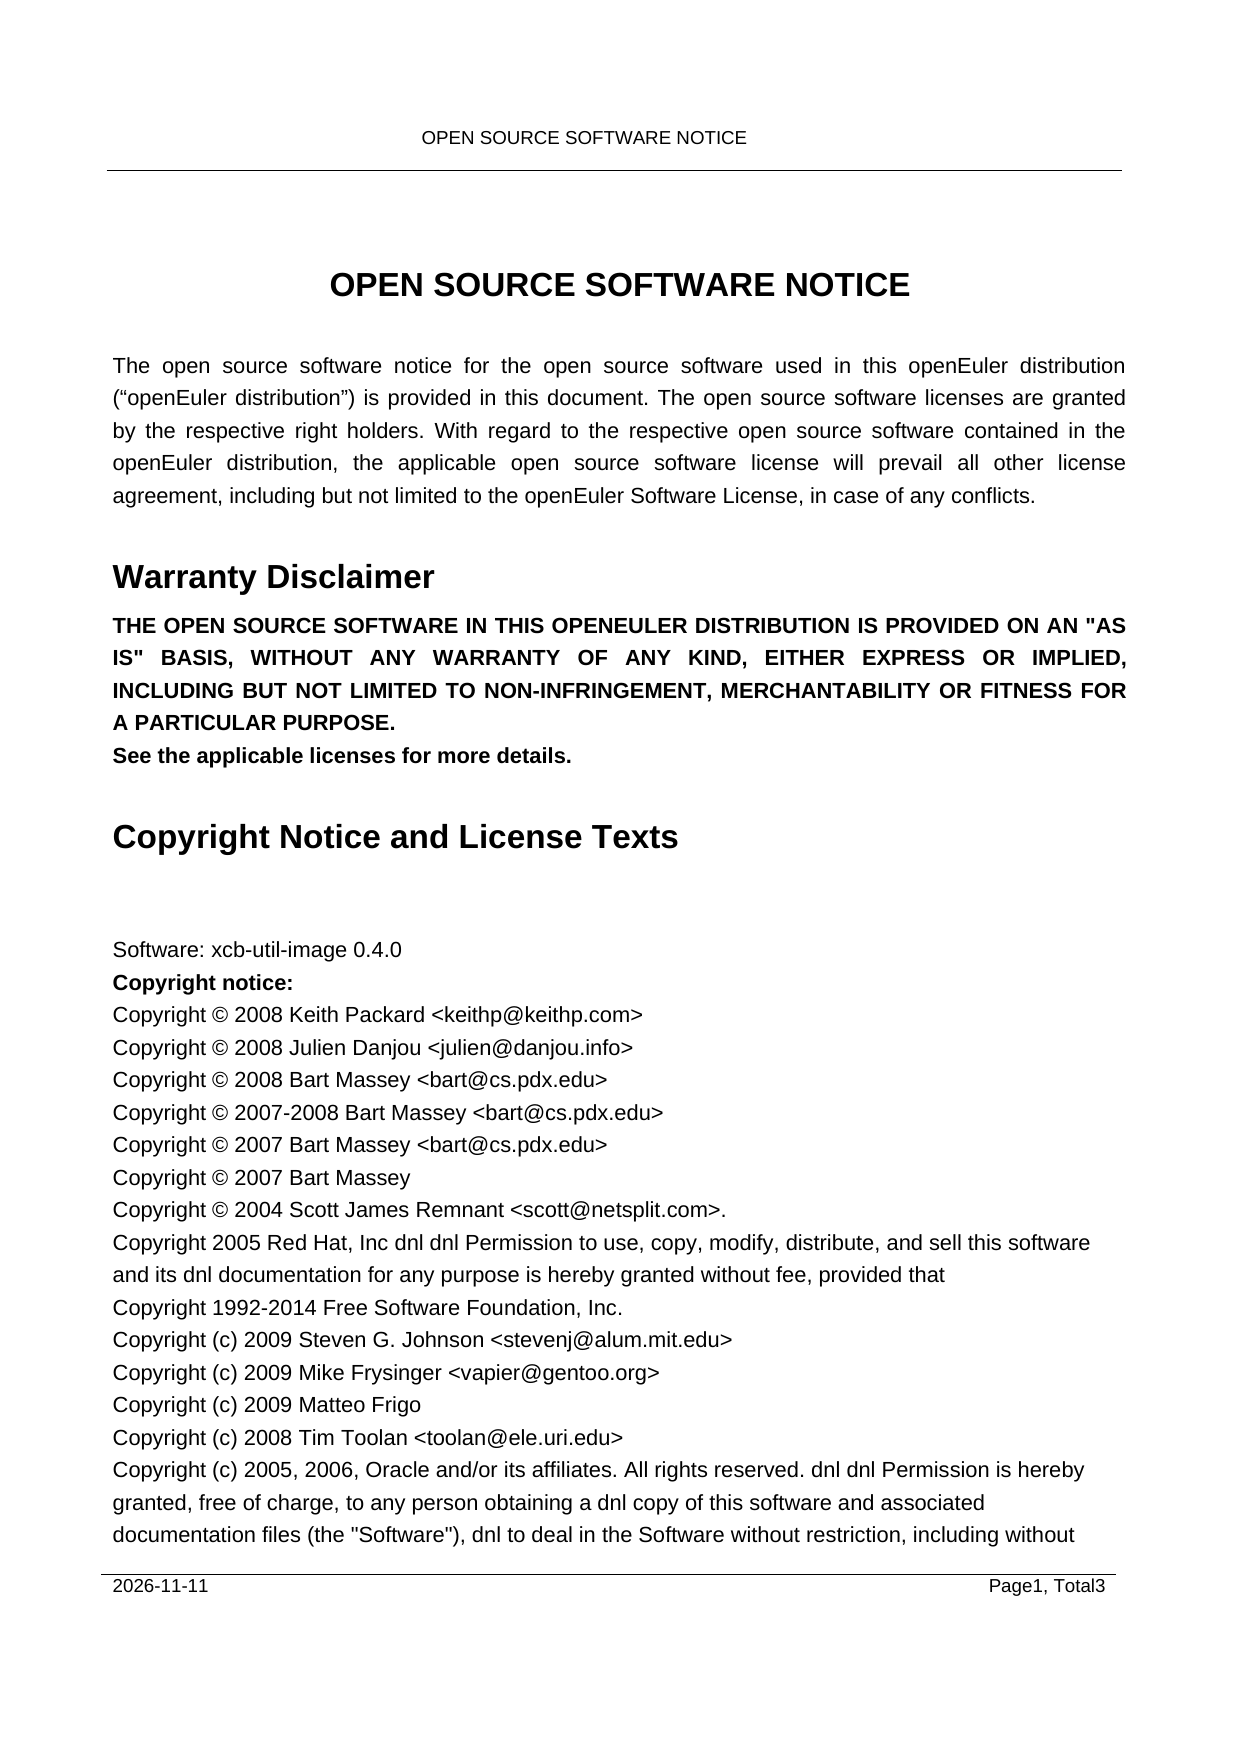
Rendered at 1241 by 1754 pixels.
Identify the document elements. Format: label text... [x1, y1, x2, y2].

text Software: xcb-util-image 0.4.0 [112, 933, 1128, 966]
text Copyright notice: [112, 966, 1128, 998]
text THE OPEN SOURCE SOFTWARE IN THIS OPENEULER DISTRIBUTION IS PROVIDED ON AN "AS IS" BASIS, WITHOUT ANY WARRANTY OF ANY KIND, EITHER EXPRESS OR IMPLIED, INCLUDING BUT NOT LIMITED TO NON-INFRINGEMENT, MERCHANTABILITY OR FITNESS FOR A PARTICULAR PURPOSE. See the applicable licenses for more details. [112, 609, 1128, 771]
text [112, 1453, 1128, 1551]
text Copyright (c) 2009 Steven G. Johnson <stevenj@alum.mit.edu> [112, 1323, 1128, 1356]
text The open source software notice for the open source software used in this openEuler distribution (“openEuler distribution”) is provided in this document. The open source software licenses are granted by the respective right holders. With regard to the respective open source software contained in the openEuler distribution, the applicable open source software license will prevail all other license agreement, including but not limited to the openEuler Software License, in case of any conflicts. [112, 349, 1128, 511]
text Copyright © 2008 Julien Danjou <julien@danjou.info> [112, 1031, 1128, 1063]
text Copyright © 2007-2008 Bart Massey <bart@cs.pdx.edu> [112, 1096, 1128, 1128]
text Copyright (c) 2008 Tim Toolan <toolan@ele.uri.edu> [112, 1421, 1128, 1453]
text Copyright (c) 2009 Matteo Frigo [112, 1388, 1128, 1421]
text Copyright © 2008 Bart Massey <bart@cs.pdx.edu> [112, 1063, 1128, 1096]
text Copyright 2005 Red Hat, Inc dnl dnl Permission to use, copy, modify, distribute, and sell this software and its dnl documentation for any purpose is hereby granted without fee, provided that [112, 1226, 1128, 1291]
text Warranty Disclaimer [112, 544, 1128, 609]
text Copyright (c) 2009 Mike Frysinger <vapier@gentoo.org> [112, 1356, 1128, 1388]
text Copyright © 2007 Bart Massey <bart@cs.pdx.edu> [112, 1128, 1128, 1161]
text OPEN SOURCE SOFTWARE NOTICE [112, 251, 1128, 316]
text Copyright Notice and License Texts [112, 804, 1128, 869]
text Copyright © 2008 Keith Packard <keithp@keithp.com> [112, 998, 1128, 1031]
text Copyright © 2007 Bart Massey [112, 1161, 1128, 1193]
text Copyright 1992-2014 Free Software Foundation, Inc. [112, 1291, 1128, 1323]
text Copyright © 2004 Scott James Remnant <scott@netsplit.com>. [112, 1193, 1128, 1226]
